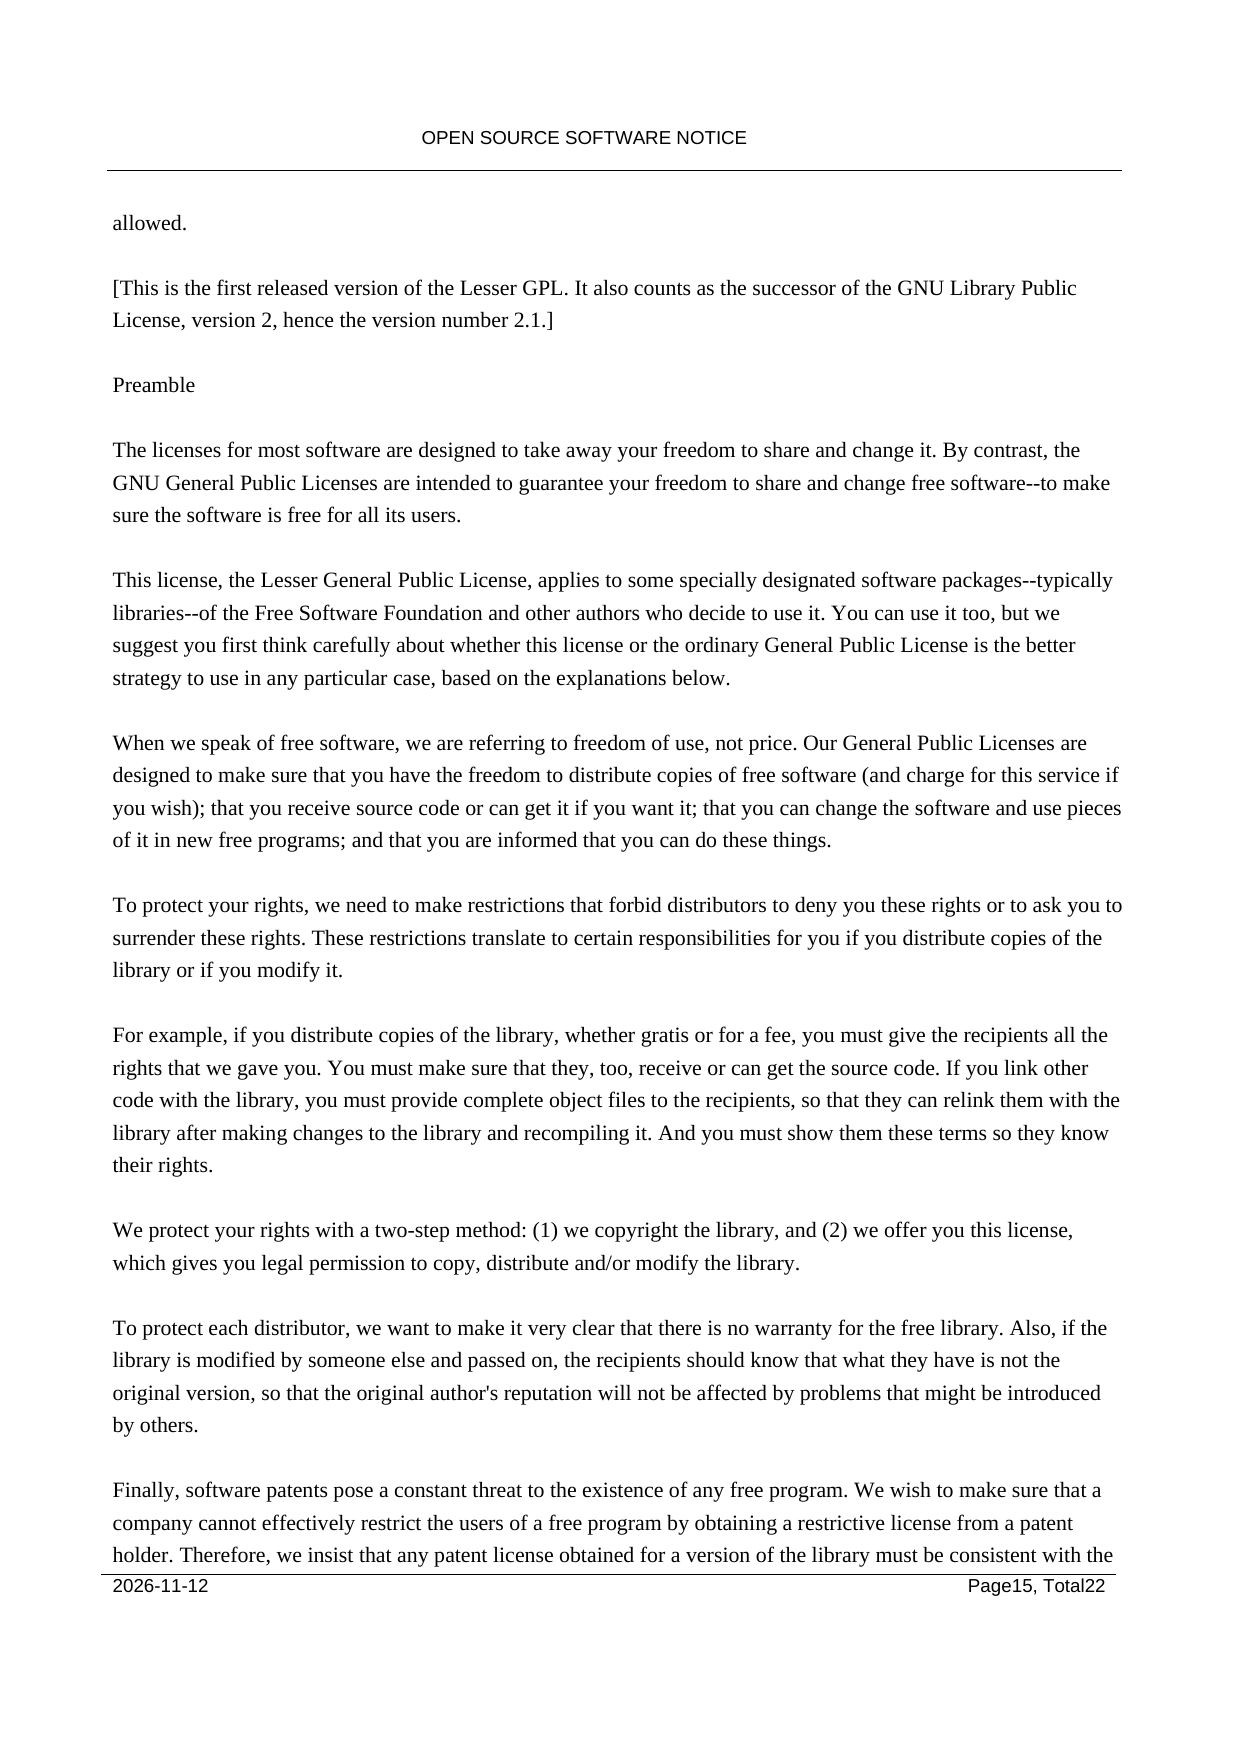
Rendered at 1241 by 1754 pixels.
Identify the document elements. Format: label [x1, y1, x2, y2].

text [112, 206, 1128, 1571]
